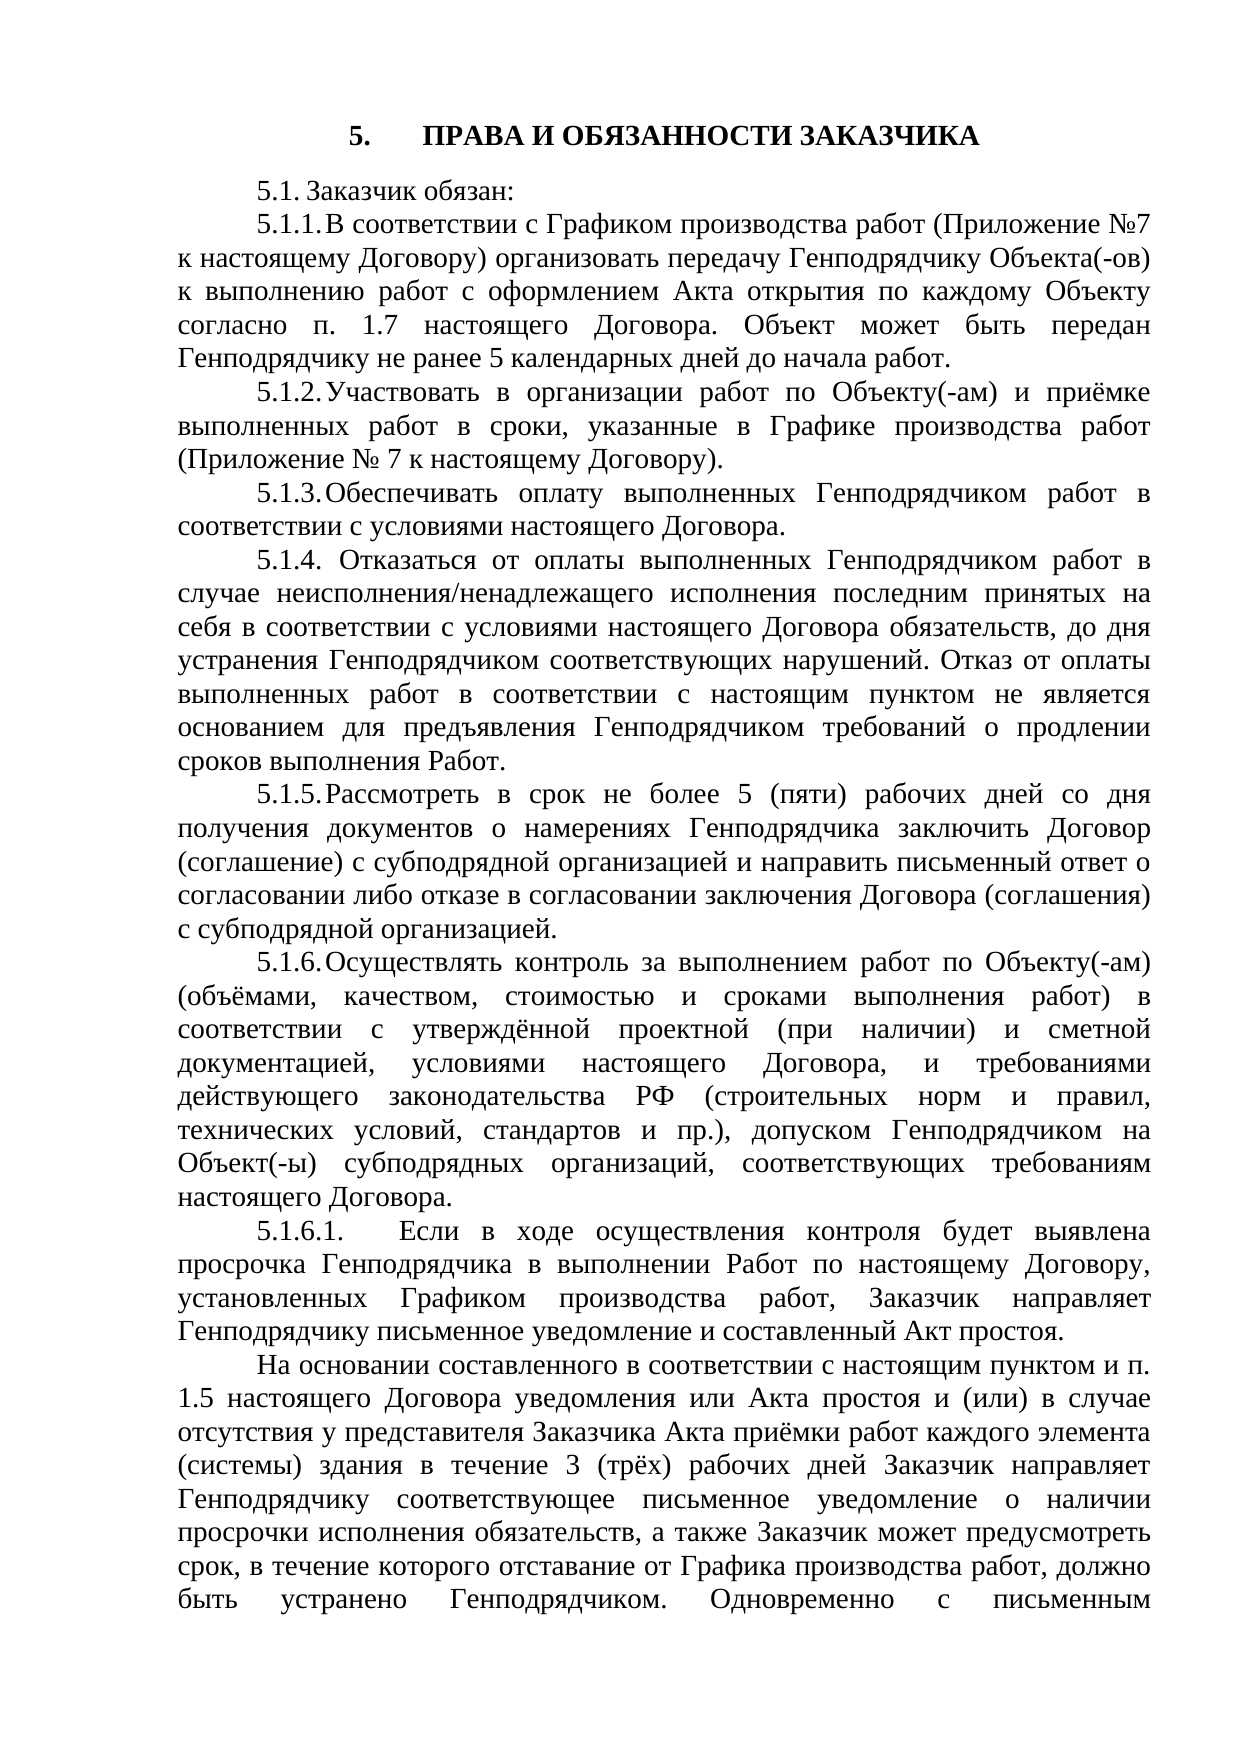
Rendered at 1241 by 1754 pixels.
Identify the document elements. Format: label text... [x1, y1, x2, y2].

list Осуществлять контроль за выполнением работ по Объекту(-ам) (объёмами, качеством, стоимостью и сроками выполнения работ) в соответствии с утверждённой проектной (при наличии) и сметной документацией, условиями настоящего Договора, и требованиями действующего законодательства РФ (строительных норм и правил, технических условий, стандартов и пр.), допуском Генподрядчиком на Объект(-ы) субподрядных организаций, соответствующих требованиям настоящего Договора. [177, 944, 1152, 1213]
list Отказаться от оплаты выполненных Генподрядчиком работ в случае неисполнения/ненадлежащего исполнения последним принятых на себя в соответствии с условиями настоящего Договора обязательств, до дня устранения Генподрядчиком соответствующих нарушений. Отказ от оплаты выполненных работ в соответствии с настоящим пунктом не является основанием для предъявления Генподрядчиком требований о продлении сроков выполнения Работ. [177, 542, 1152, 777]
list Обеспечивать оплату выполненных Генподрядчиком работ в соответствии с условиями настоящего Договора. [177, 475, 1152, 542]
list Рассмотреть в срок не более 5 (пяти) рабочих дней со дня получения документов о намерениях Генподрядчика заключить Договор (соглашение) с субподрядной организацией и направить письменный ответ о согласовании либо отказе в согласовании заключения Договора (соглашения) с субподрядной организацией. [177, 777, 1152, 944]
list Участвовать в организации работ по Объекту(-ам) и приёмке выполненных работ в сроки, указанные в Графике производства работ (Приложение № 7 к настоящему Договору). [177, 374, 1152, 475]
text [177, 1347, 1152, 1615]
list ПРАВА И ОБЯЗАННОСТИ ЗАКАЗЧИКА [177, 118, 1152, 152]
list Заказчик обязан: [177, 173, 1152, 206]
list В соответствии с Графиком производства работ (Приложение №7 к настоящему Договору) организовать передачу Генподрядчику Объекта(-ов) к выполнению работ с оформлением Акта открытия по каждому Объекту согласно п. 1.7 настоящего Договора. Объект может быть передан Генподрядчику не ранее 5 календарных дней до начала работ. [177, 206, 1152, 374]
list Если в ходе осуществления контроля будет выявлена просрочка Генподрядчика в выполнении Работ по настоящему Договору, установленных Графиком производства работ, Заказчик направляет Генподрядчику письменное уведомление и составленный Акт простоя. [177, 1213, 1152, 1347]
